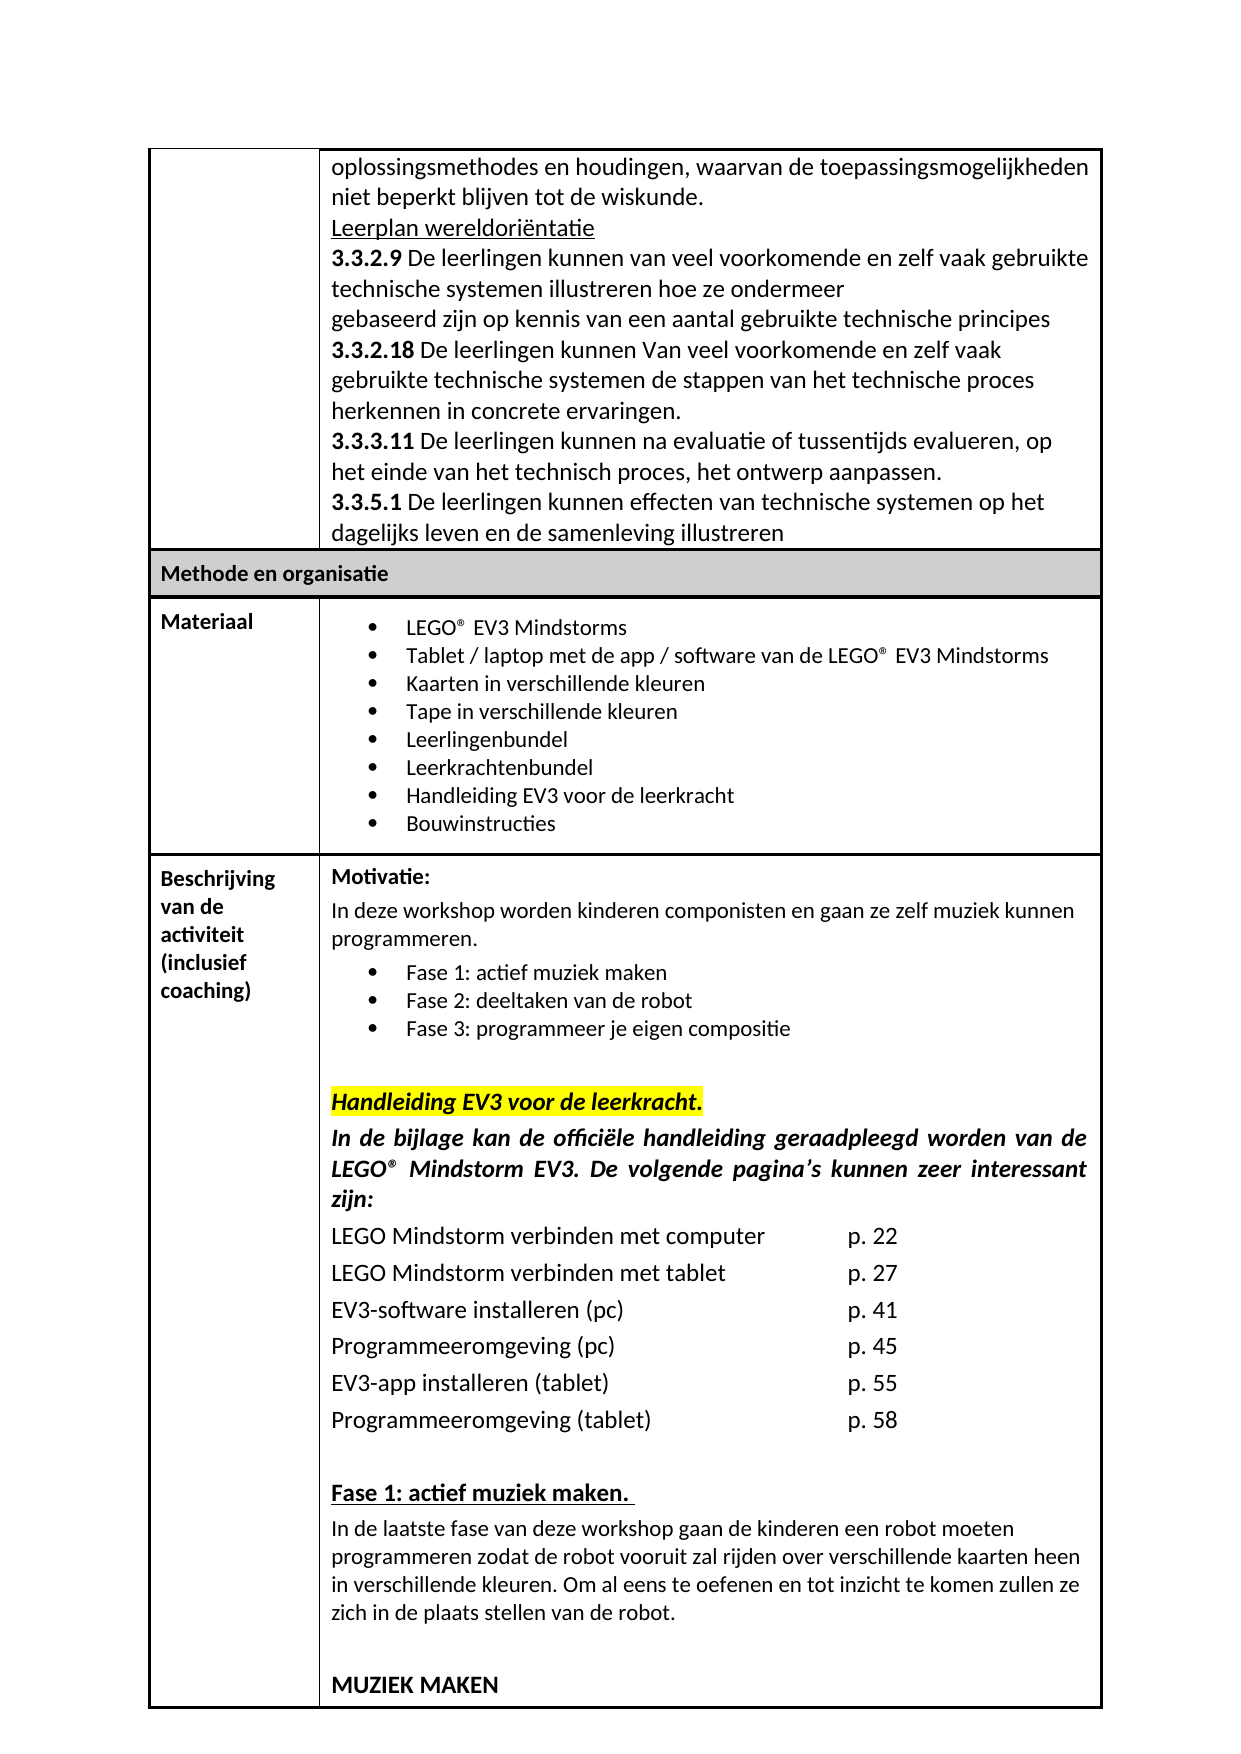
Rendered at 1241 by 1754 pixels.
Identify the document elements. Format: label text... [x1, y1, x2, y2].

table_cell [320, 856, 1100, 1706]
table_cell Methode en organisatie [151, 551, 1100, 595]
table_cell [320, 151, 1100, 547]
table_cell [151, 856, 319, 1706]
table_cell LEGO® EV3 Mindstorms Tablet / laptop met de app / software van de LEGO® EV3 Mindstorms Kaarten in verschillende kleuren Tape in verschillende kleuren Leerlingenbundel Leerkrachtenbundel Handleiding EV3 voor de leerkracht Bouwinstructies [320, 599, 1100, 853]
table_cell Materiaal [151, 599, 319, 853]
